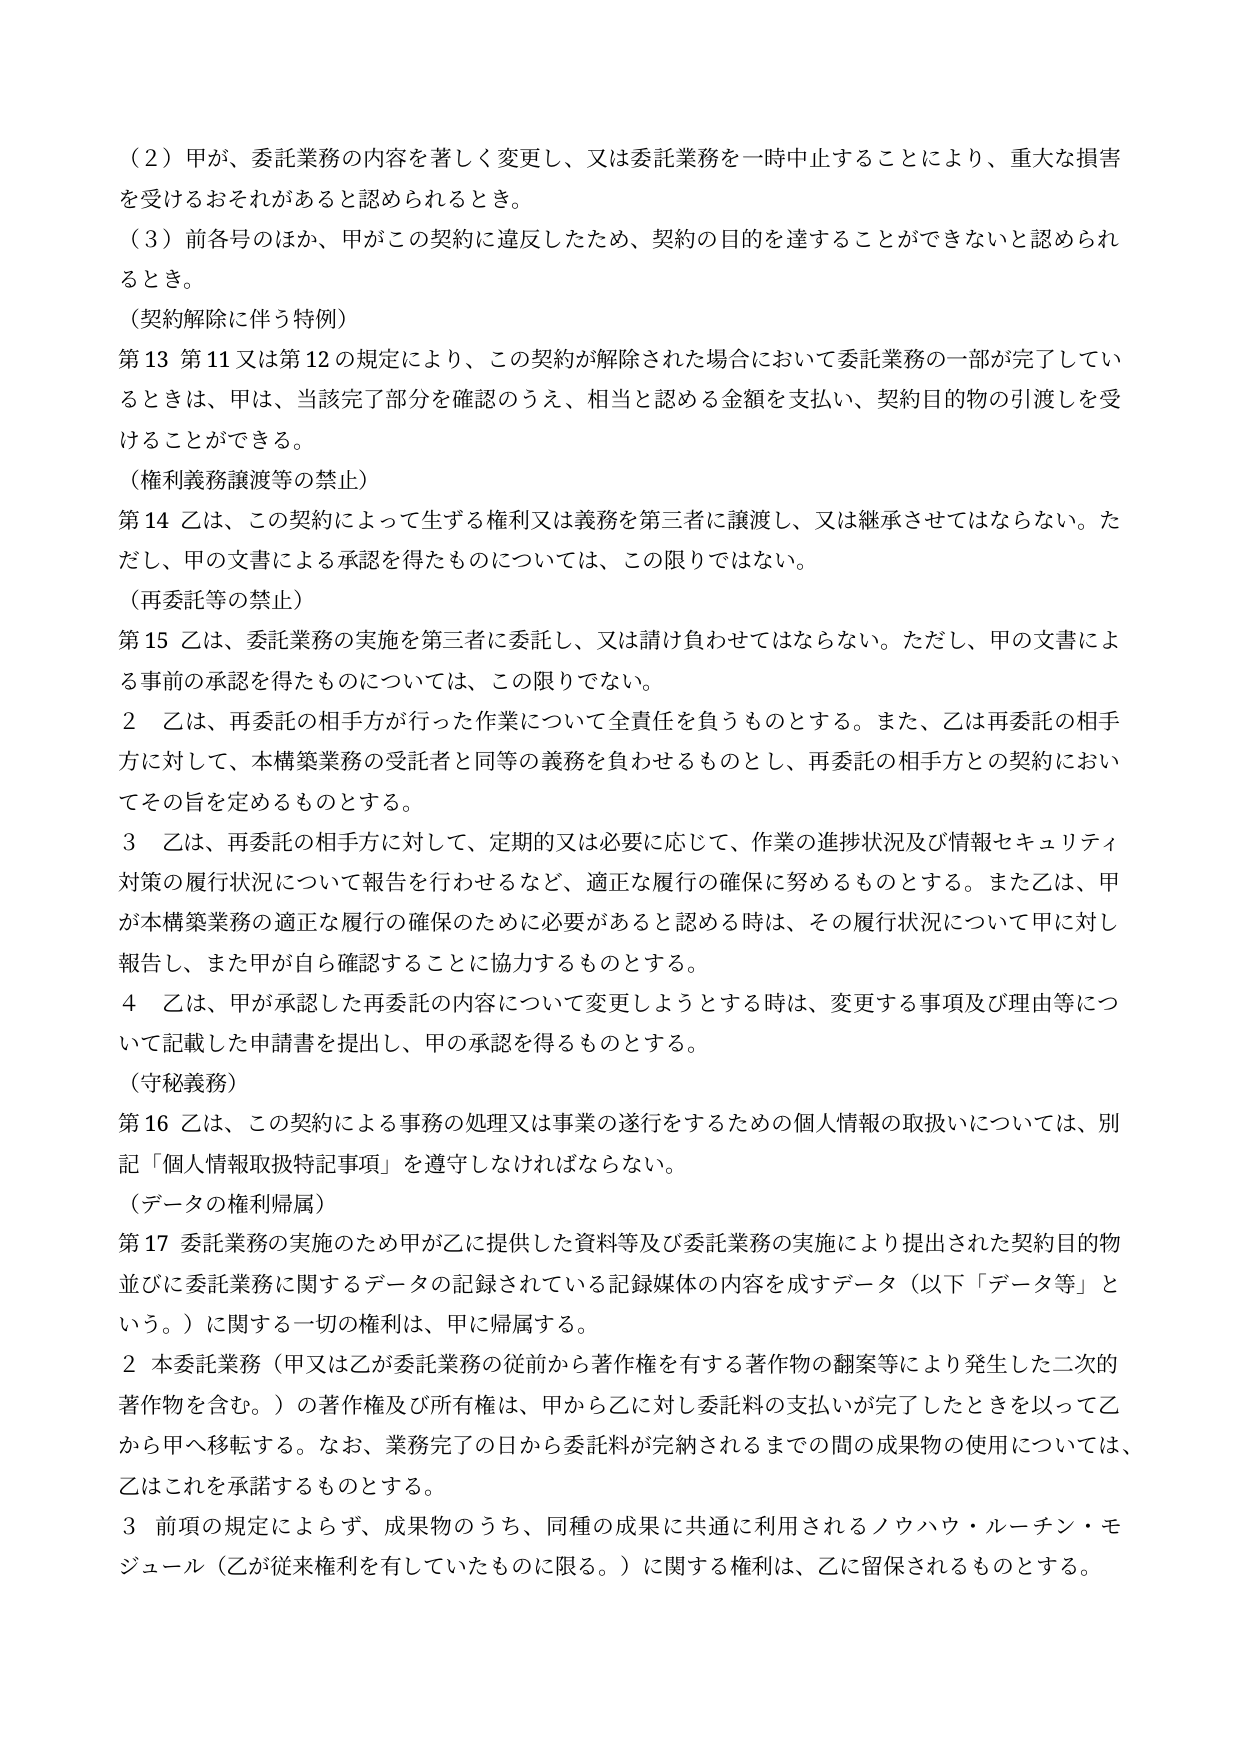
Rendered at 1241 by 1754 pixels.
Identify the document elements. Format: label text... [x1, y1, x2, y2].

text ２ 本委託業務（甲又は乙が委託業務の従前から著作権を有する著作物の翻案等により発生した二次的著作物を含む。）の著作権及び所有権は、甲から乙に対し委託料の支払いが完了したときを以って乙から甲へ移転する。なお、業務完了の日から委託料が完納されるまでの間の成果物の使用については、乙はこれを承諾するものとする。 [118, 1344, 1122, 1503]
text 第14 乙は、この契約によって生ずる権利又は義務を第三者に譲渡し、又は継承させてはならない。ただし、甲の文書による承認を得たものについては、この限りではない。 [118, 500, 1122, 578]
text 第16 乙は、この契約による事務の処理又は事業の遂行をするための個人情報の取扱いについては、別記「個人情報取扱特記事項」を遵守しなければならない。 [118, 1103, 1122, 1181]
text 第17 委託業務の実施のため甲が乙に提供した資料等及び委託業務の実施により提出された契約目的物並びに委託業務に関するデータの記録されている記録媒体の内容を成すデータ（以下「データ等」という。）に関する一切の権利は、甲に帰属する。 [118, 1224, 1122, 1342]
text （守秘義務） [118, 1063, 1122, 1101]
text （契約解除に伴う特例） [118, 299, 1122, 337]
text ４ 乙は、甲が承認した再委託の内容について変更しようとする時は、変更する事項及び理由等について記載した申請書を提出し、甲の承認を得るものとする。 [118, 983, 1122, 1061]
text （再委託等の禁止） [118, 580, 1122, 618]
text 第13 第11又は第12の規定により、この契約が解除された場合において委託業務の一部が完了しているときは、甲は、当該完了部分を確認のうえ、相当と認める金額を支払い、契約目的物の引渡しを受けることができる。 [118, 339, 1122, 457]
text 第15 乙は、委託業務の実施を第三者に委託し、又は請け負わせてはならない。ただし、甲の文書による事前の承認を得たものについては、この限りでない。 [118, 620, 1122, 698]
text （２）甲が、委託業務の内容を著しく変更し、又は委託業務を一時中止することにより、重大な損害を受けるおそれがあると認められるとき。 [118, 138, 1122, 216]
text （データの権利帰属） [118, 1184, 1122, 1221]
text （３）前各号のほか、甲がこの契約に違反したため、契約の目的を達することができないと認められるとき。 [118, 219, 1122, 297]
text （権利義務譲渡等の禁止） [118, 460, 1122, 497]
text ３ 乙は、再委託の相手方に対して、定期的又は必要に応じて、作業の進捗状況及び情報セキュリティ対策の履行状況について報告を行わせるなど、適正な履行の確保に努めるものとする。また乙は、甲が本構築業務の適正な履行の確保のために必要があると認める時は、その履行状況について甲に対し報告し、また甲が自ら確認することに協力するものとする。 [118, 822, 1122, 980]
text ３ 前項の規定によらず、成果物のうち、同種の成果に共通に利用されるノウハウ・ルーチン・モジュール（乙が従来権利を有していたものに限る。）に関する権利は、乙に留保されるものとする。 [118, 1506, 1122, 1584]
text ２ 乙は、再委託の相手方が行った作業について全責任を負うものとする。また、乙は再委託の相手方に対して、本構築業務の受託者と同等の義務を負わせるものとし、再委託の相手方との契約においてその旨を定めるものとする。 [118, 701, 1122, 819]
